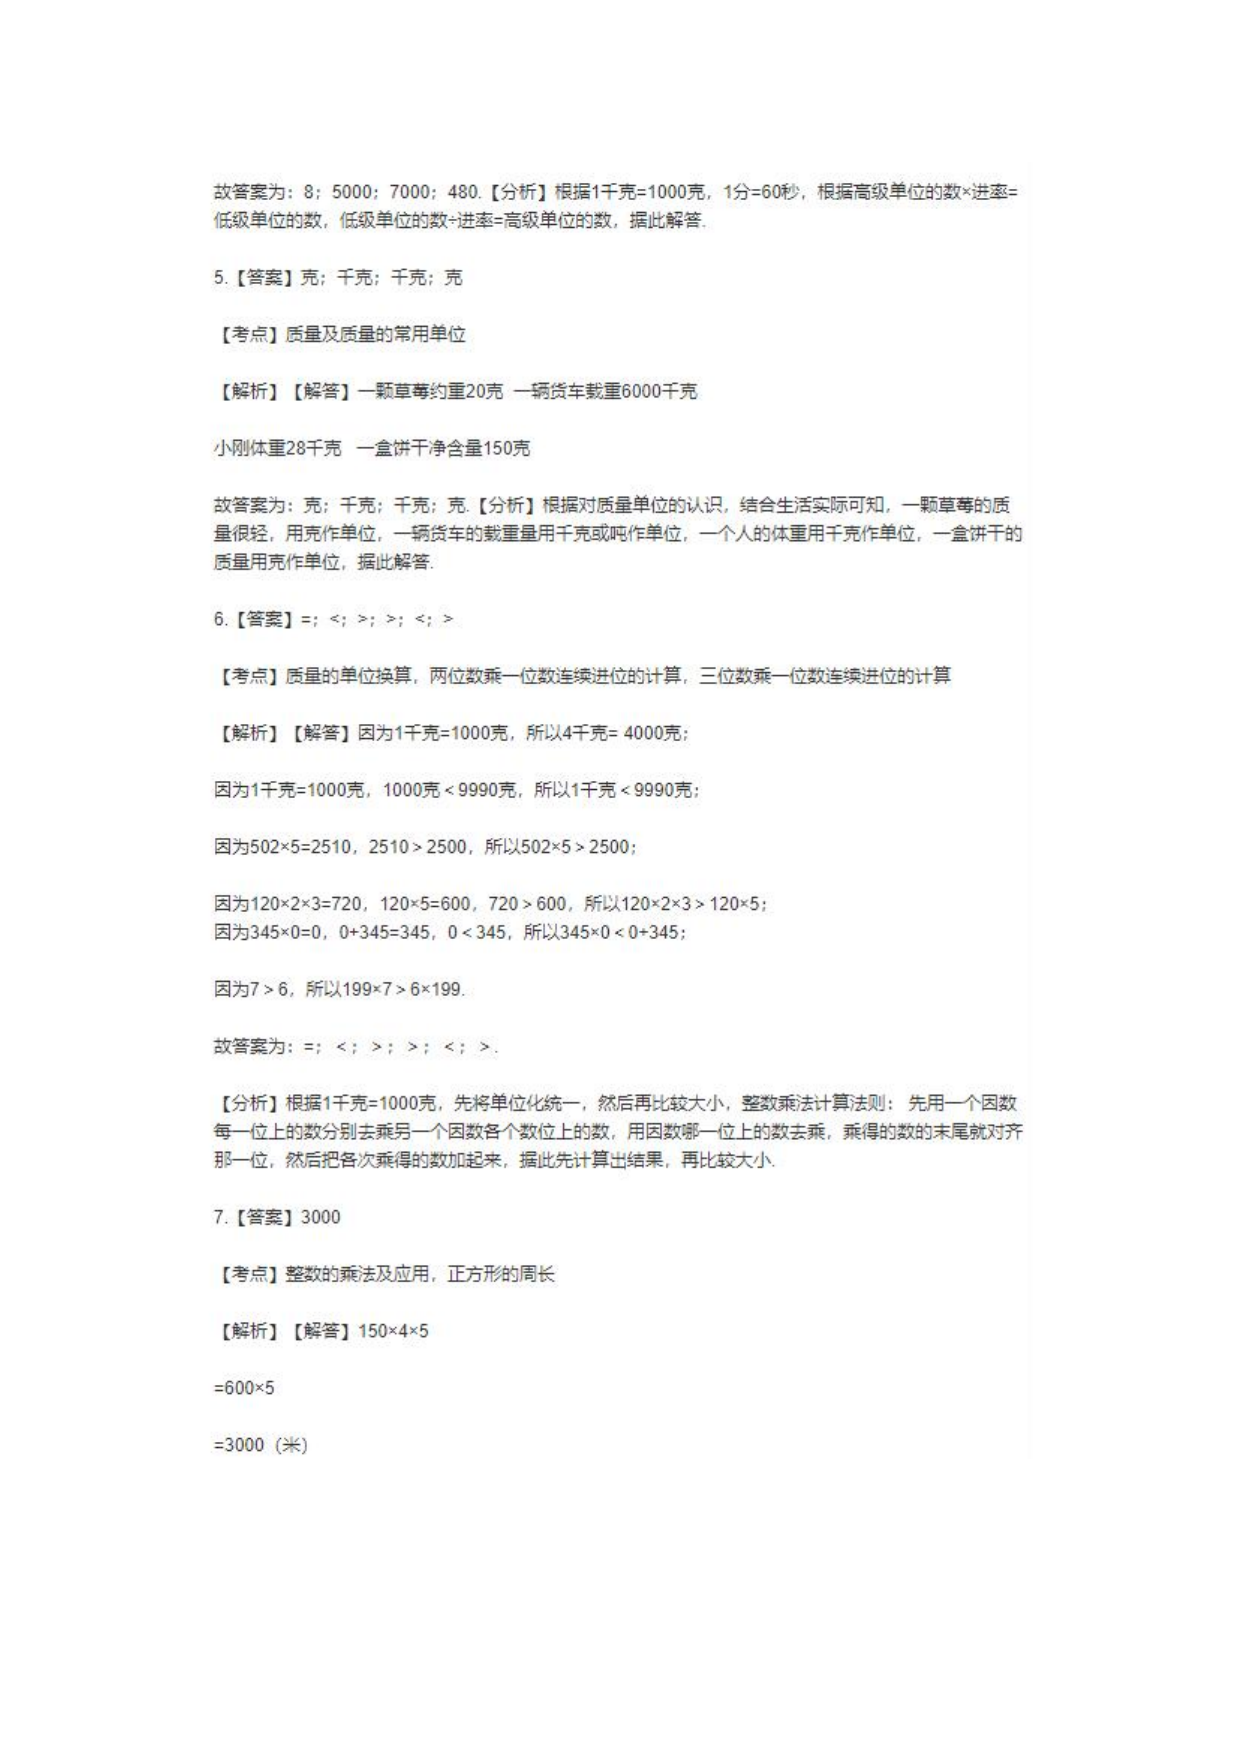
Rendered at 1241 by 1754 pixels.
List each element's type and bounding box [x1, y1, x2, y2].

picture [187, 162, 1053, 1459]
